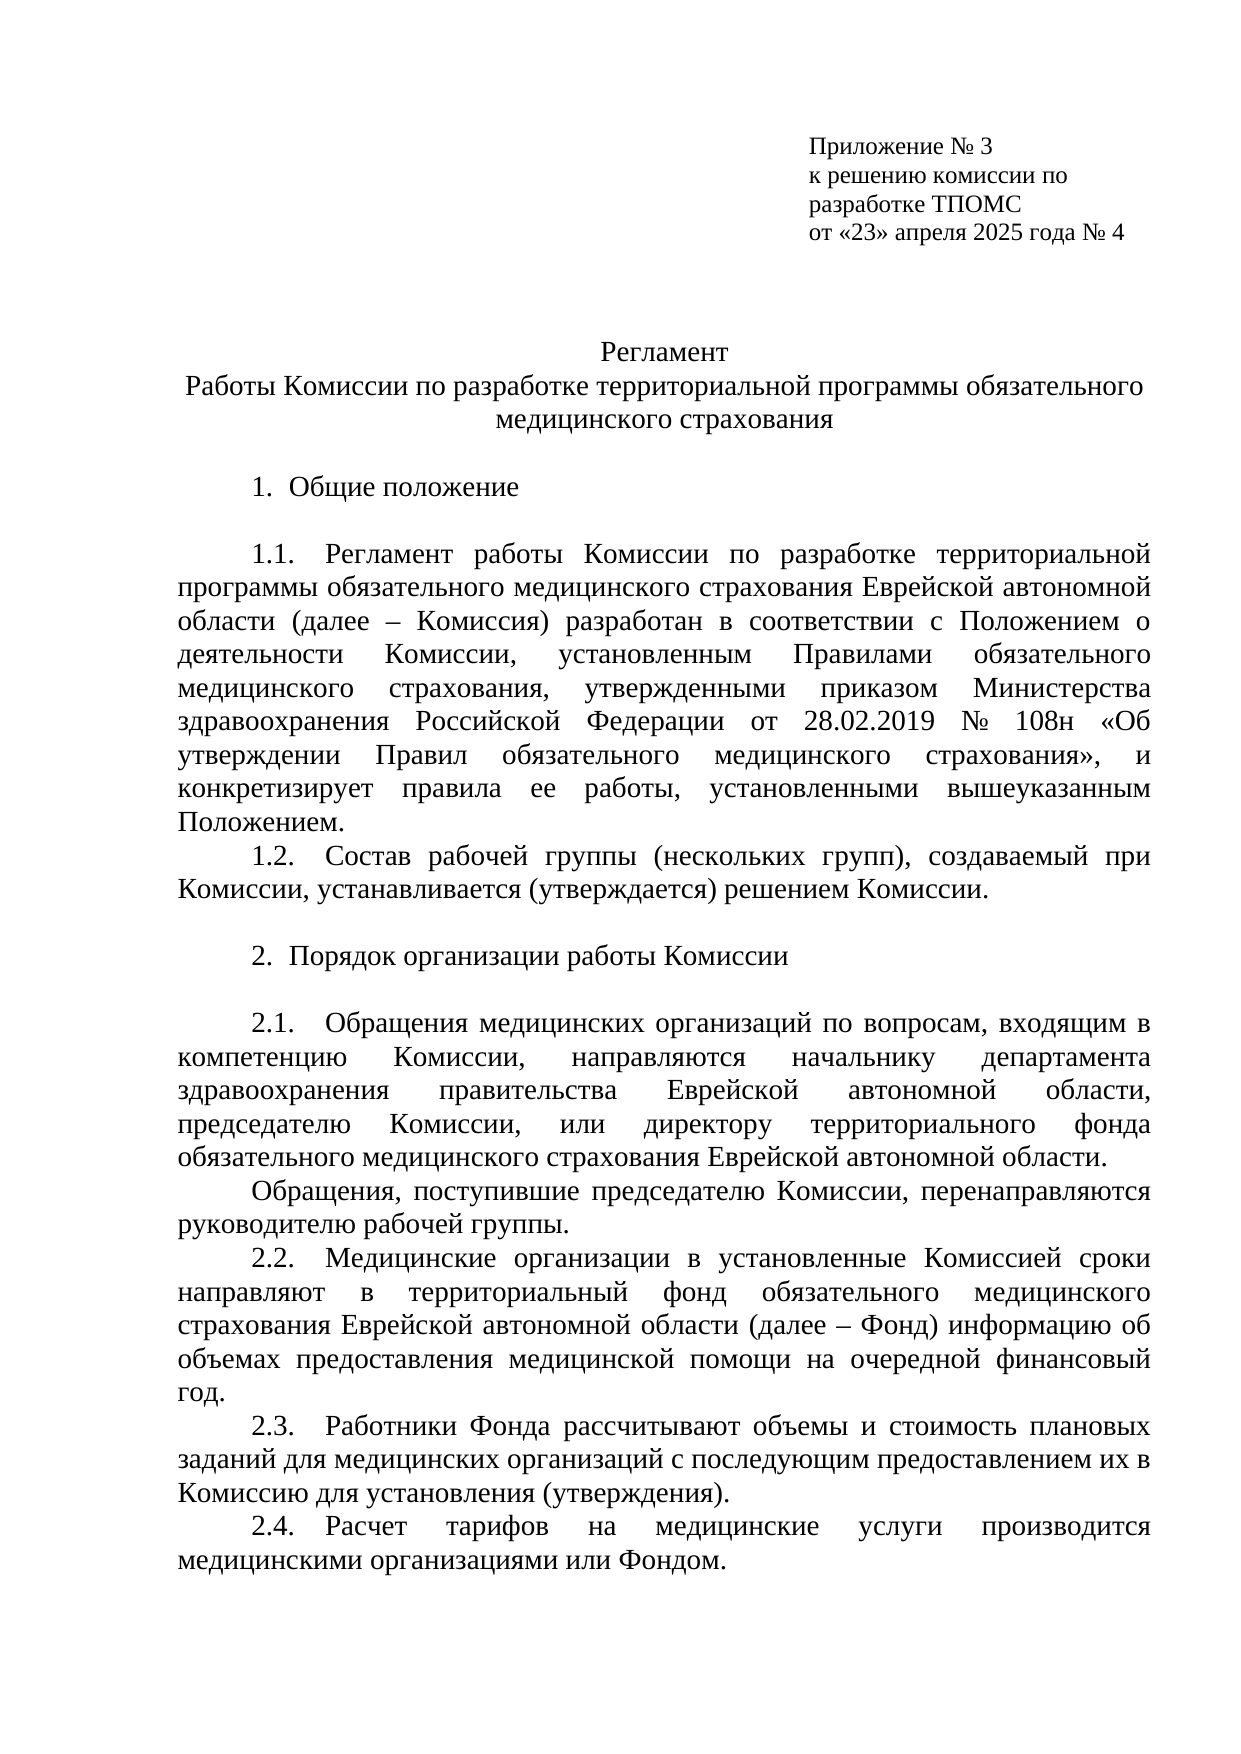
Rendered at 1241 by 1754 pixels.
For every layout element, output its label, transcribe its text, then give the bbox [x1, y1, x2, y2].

text Регламент [177, 334, 1152, 368]
list Расчет тарифов на медицинские услуги производится медицинскими организациями или Фондом. [177, 1508, 1152, 1576]
list Обращения, поступившие председателю Комиссии, перенаправляются руководителю рабочей группы. [177, 1173, 1152, 1240]
text Работы Комиссии по разработке территориальной программы обязательного медицинского страхования [177, 368, 1152, 435]
list Общие положение [251, 469, 1152, 502]
list Медицинские организации в установленные Комиссией сроки направляют в территориальный фонд обязательного медицинского страхования Еврейской автономной области (далее – Фонд) информацию об объемах предоставления медицинской помощи на очередной финансовый год. [177, 1240, 1152, 1408]
list Порядок организации работы Комиссии [251, 938, 1152, 972]
list Работники Фонда рассчитывают объемы и стоимость плановых заданий для медицинских организаций с последующим предоставлением их в Комиссию для установления (утверждения). [177, 1408, 1152, 1508]
list Обращения медицинских организаций по вопросам, входящим в компетенцию Комиссии, направляются начальнику департамента здравоохранения правительства Еврейской автономной области, председателю Комиссии, или директору территориального фонда обязательного медицинского страхования Еврейской автономной области. [177, 1005, 1152, 1173]
list Состав рабочей группы (нескольких групп), создаваемый при Комиссии, устанавливается (утверждается) решением Комиссии. [177, 838, 1152, 905]
table_header Приложение № 3 к решению комиссии по разработке ТПОМС от «23» апреля 2025 года № 4 [798, 131, 1163, 248]
list Регламент работы Комиссии по разработке территориальной программы обязательного медицинского страхования Еврейской автономной области (далее – Комиссия) разработан в соответствии с Положением о деятельности Комиссии, установленным Правилами обязательного медицинского страхования, утвержденными приказом Министерства здравоохранения Российской Федерации от 28.02.2019 № 108н «Об утверждении Правил обязательного медицинского страхования», и конкретизирует правила ее работы, установленными вышеуказанным Положением. [177, 536, 1152, 838]
